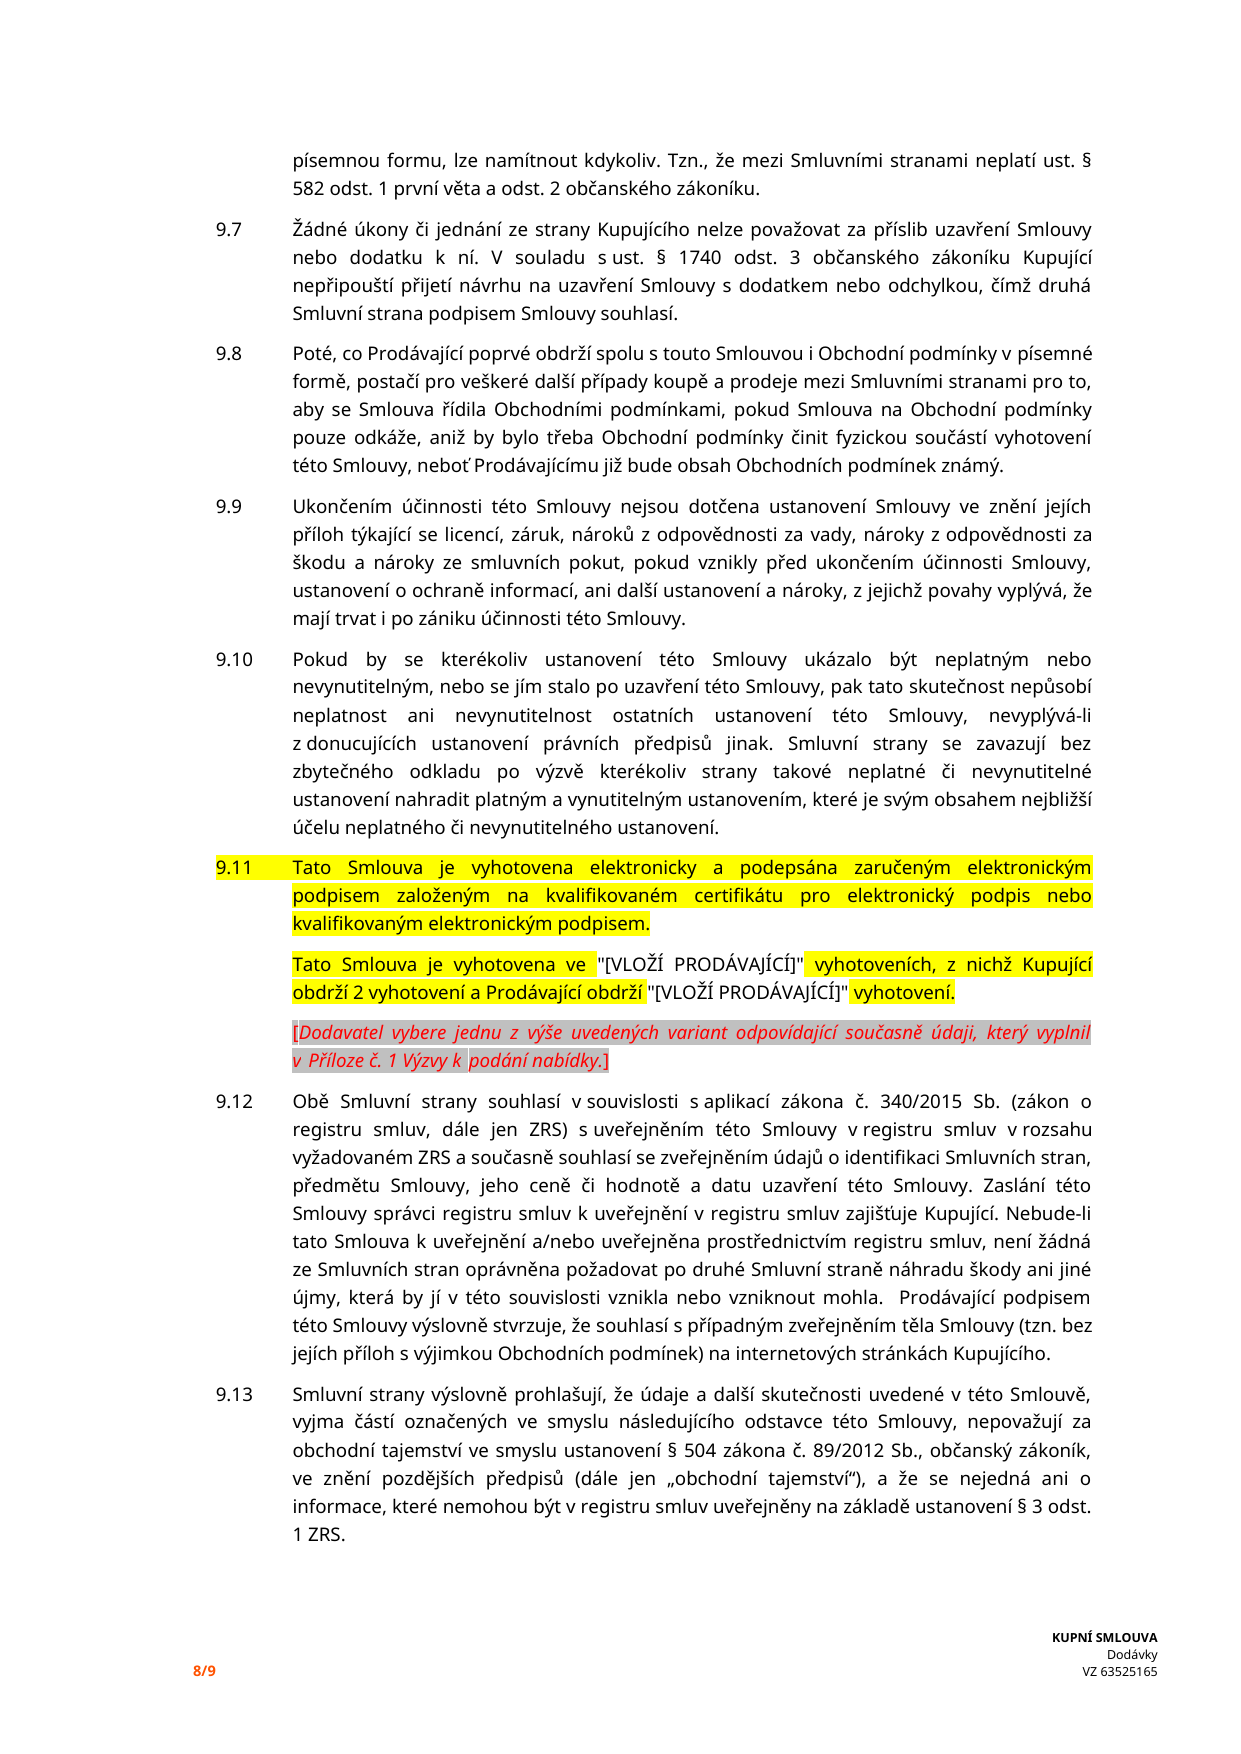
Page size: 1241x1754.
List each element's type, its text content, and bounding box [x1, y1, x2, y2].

text Poté, co Prodávající poprvé obdrží spolu s touto Smlouvou i Obchodní podmínky v písemné formě, postačí pro veškeré další případy koupě a prodeje mezi Smluvními stranami pro to, aby se Smlouva řídila Obchodními podmínkami, pokud Smlouva na Obchodní podmínky pouze odkáže, aniž by bylo třeba Obchodní podmínky činit fyzickou součástí vyhotovení této Smlouvy, neboť Prodávajícímu již bude obsah Obchodních podmínek známý. [216, 341, 1093, 478]
text Smluvní strany výslovně prohlašují, že údaje a další skutečnosti uvedené v této Smlouvě, vyjma částí označených ve smyslu následujícího odstavce této Smlouvy, nepovažují za obchodní tajemství ve smyslu ustanovení § 504 zákona č. 89/2012 Sb., občanský zákoník, ve znění pozdějších předpisů (dále jen „obchodní tajemství“), a že se nejedná ani o informace, které nemohou být v registru smluv uveřejněny na základě ustanovení § 3 odst. 1 ZRS. [216, 1381, 1093, 1546]
text Tato Smlouva je vyhotovena elektronicky a podepsána zaručeným elektronickým podpisem založeným na kvalifikovaném certifikátu pro elektronický podpis nebo kvalifikovaným elektronickým podpisem. [216, 880, 1093, 936]
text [216, 147, 1093, 201]
list Tato Smlouva je vyhotovena ve "[VLOŽÍ PRODÁVAJÍCÍ]" vyhotoveních, z nichž Kupující obdrží 2 vyhotovení a Prodávající obdrží "[VLOŽÍ PRODÁVAJÍCÍ]" vyhotovení. [292, 951, 1093, 1004]
text Pokud by se kterékoliv ustanovení této Smlouvy ukázalo být neplatným nebo nevynutitelným, nebo se jím stalo po uzavření této Smlouvy, pak tato skutečnost nepůsobí neplatnost ani nevynutitelnost ostatních ustanovení této Smlouvy, nevyplývá-li z donucujících ustanovení právních předpisů jinak. Smluvní strany se zavazují bez zbytečného odkladu po výzvě kterékoliv strany takové neplatné či nevynutitelné ustanovení nahradit platným a vynutitelným ustanovením, které je svým obsahem nejbližší účelu neplatného či nevynutitelného ustanovení. [216, 646, 1093, 839]
list [Dodavatel vybere jednu z výše uvedených variant odpovídající současně údaji, který vyplnil v Příloze č. 1 Výzvy k podání nabídky.] [292, 1019, 1093, 1073]
text Obě Smluvní strany souhlasí v souvislosti s aplikací zákona č. 340/2015 Sb. (zákon o registru smluv, dále jen ZRS) s uveřejněním této Smlouvy v registru smluv v rozsahu vyžadovaném ZRS a současně souhlasí se zveřejněním údajů o identifikaci Smluvních stran, předmětu Smlouvy, jeho ceně či hodnotě a datu uzavření této Smlouvy. Zaslání této Smlouvy správci registru smluv k uveřejnění v registru smluv zajišťuje Kupující. Nebude-li tato Smlouva k uveřejnění a/nebo uveřejněna prostřednictvím registru smluv, není žádná ze Smluvních stran oprávněna požadovat po druhé Smluvní straně náhradu škody ani jiné újmy, která by jí v této souvislosti vznikla nebo vzniknout mohla. Prodávající podpisem této Smlouvy výslovně stvrzuje, že souhlasí s případným zveřejněním těla Smlouvy (tzn. bez jejích příloh s výjimkou Obchodních podmínek) na internetových stránkách Kupujícího. [216, 1088, 1093, 1366]
text Žádné úkony či jednání ze strany Kupujícího nelze považovat za příslib uzavření Smlouvy nebo dodatku k ní. V souladu s ust. § 1740 odst. 3 občanského zákoníku Kupující nepřipouští přijetí návrhu na uzavření Smlouvy s dodatkem nebo odchylkou, čímž druhá Smluvní strana podpisem Smlouvy souhlasí. [216, 216, 1093, 326]
text Ukončením účinnosti této Smlouvy nejsou dotčena ustanovení Smlouvy ve znění jejích příloh týkající se licencí, záruk, nároků z odpovědnosti za vady, nároky z odpovědnosti za škodu a nároky ze smluvních pokut, pokud vznikly před ukončením účinnosti Smlouvy, ustanovení o ochraně informací, ani další ustanovení a nároky, z jejichž povahy vyplývá, že mají trvat i po zániku účinnosti této Smlouvy. [216, 493, 1093, 631]
